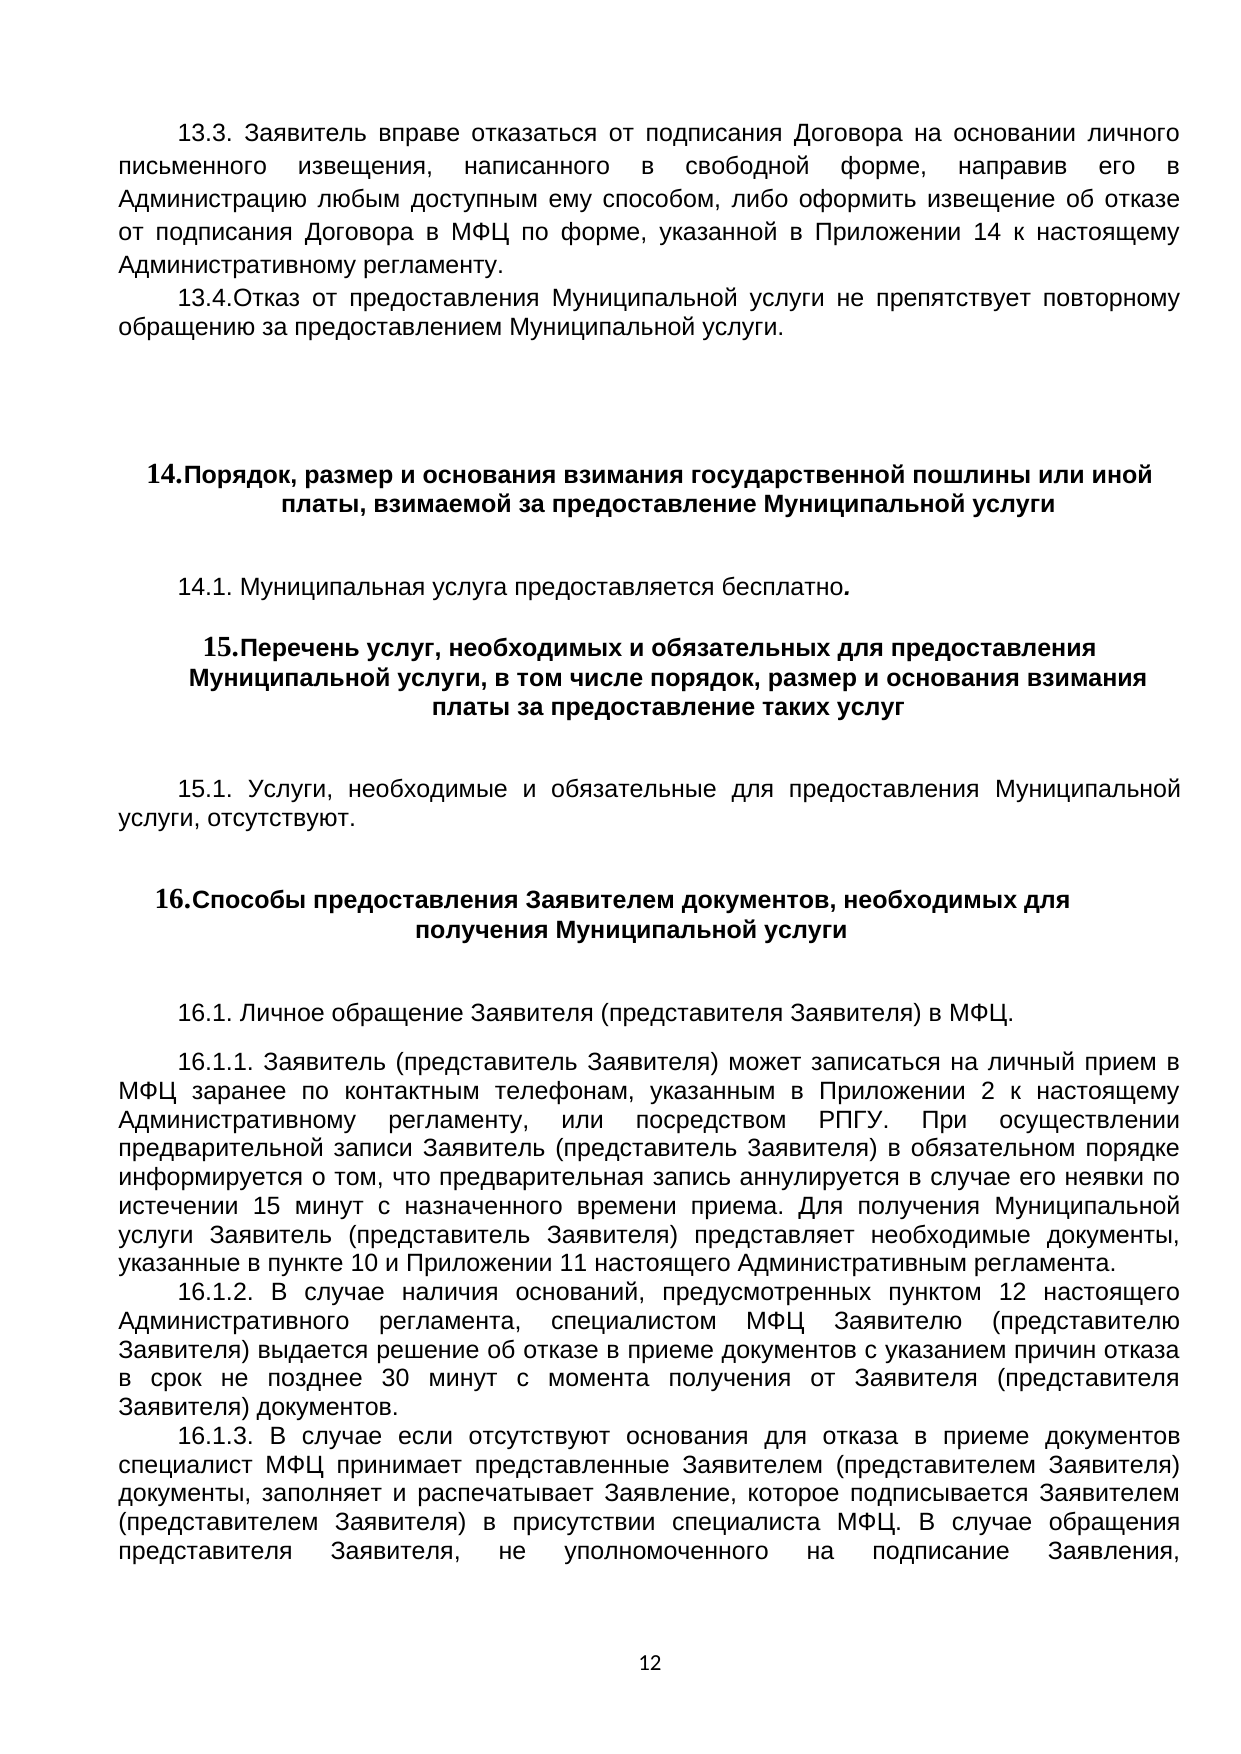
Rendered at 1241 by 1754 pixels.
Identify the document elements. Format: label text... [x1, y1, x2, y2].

list Способы предоставления Заявителем документов, необходимых для получения Муниципальной услуги [118, 881, 1107, 944]
list 14.1. Муниципальная услуга предоставляется бесплатно. [118, 572, 1181, 601]
list 13.3. Заявитель вправе отказаться от подписания Договора на основании личного письменного извещения, написанного в свободной форме, направив его в Администрацию любым доступным ему способом, либо оформить извещение об отказе от подписания Договора в МФЦ по форме, указанной в Приложении 14 к настоящему Административному регламенту. [118, 118, 1181, 279]
list 13.4.Отказ от предоставления Муниципальной услуги не препятствует повторному обращению за предоставлением Муниципальной услуги. [118, 283, 1181, 341]
text 16.1.1. Заявитель (представитель Заявителя) может записаться на личный прием в МФЦ заранее по контактным телефонам, указанным в Приложении 2 к настоящему Административному регламенту, или посредством РПГУ. При осуществлении предварительной записи Заявитель (представитель 3аявителя) в обязательном порядке информируется о том, что предварительная запись аннулируется в случае его неявки по истечении 15 минут с назначенного времени приема. Для получения Муниципальной услуги Заявитель (представитель Заявителя) представляет необходимые документы, указанные в пункте 10 и Приложении 11 настоящего Административным регламента. [118, 1047, 1181, 1277]
list 15.1. Услуги, необходимые и обязательные для предоставления Муниципальной услуги, отсутствуют. [118, 774, 1181, 832]
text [118, 1421, 1181, 1564]
text 16.1.2. В случае наличия оснований, предусмотренных пунктом 12 настоящего Административного регламента, специалистом МФЦ Заявителю (представителю Заявителя) выдается решение об отказе в приеме документов с указанием причин отказа в срок не позднее 30 минут с момента получения от Заявителя (представителя Заявителя) документов. [118, 1277, 1181, 1421]
list Перечень услуг, необходимых и обязательных для предоставления Муниципальной услуги, в том числе порядок, размер и основания взимания платы за предоставление таких услуг [118, 629, 1181, 720]
list 16.1. Личное обращение Заявителя (представителя Заявителя) в МФЦ. [118, 997, 1181, 1026]
list Порядок, размер и основания взимания государственной пошлины или иной платы, взимаемой за предоставление Муниципальной услуги [118, 456, 1181, 518]
